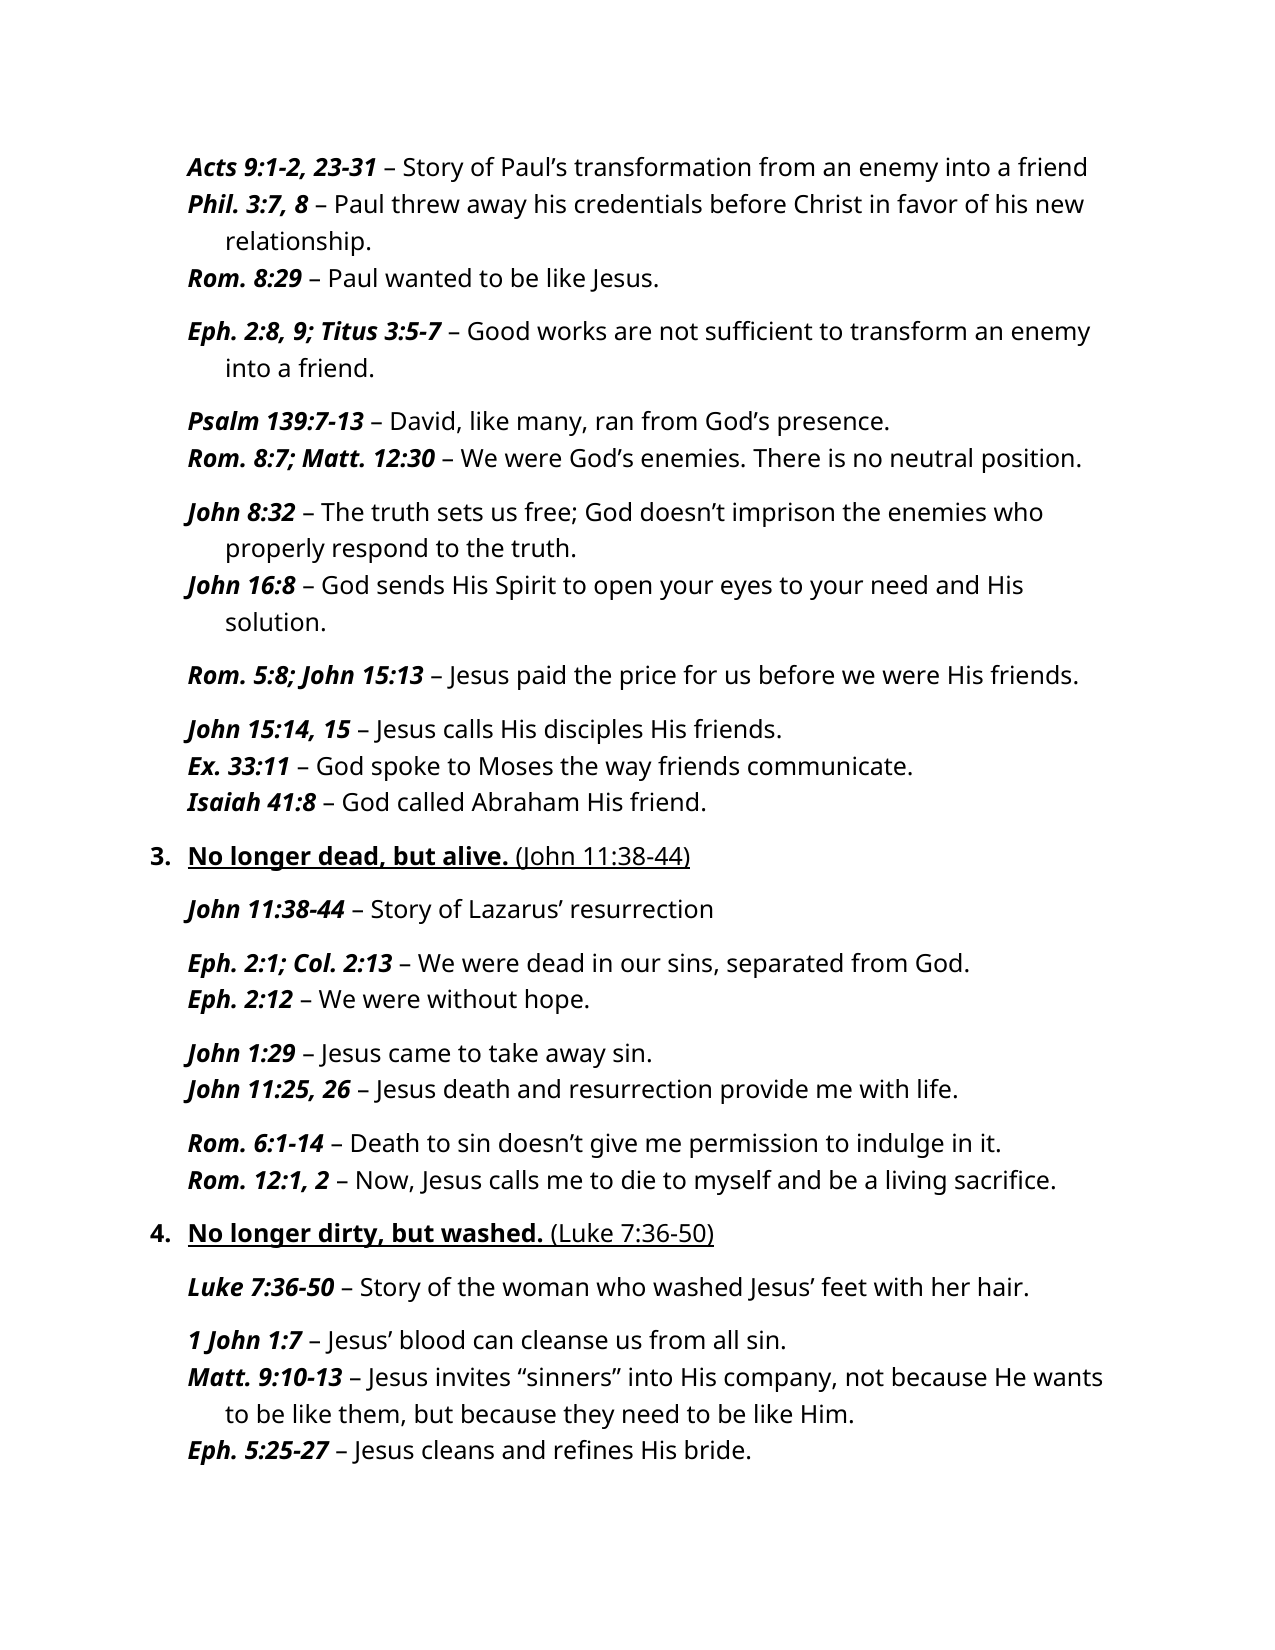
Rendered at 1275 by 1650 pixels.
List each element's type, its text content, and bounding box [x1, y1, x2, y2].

text John 1:29 – Jesus came to take away sin. [187, 1035, 1125, 1069]
text Isaiah 41:8 – God called Abraham His friend. [187, 785, 1125, 819]
text Matt. 9:10-13 – Jesus invites “sinners” into His company, not because He wants to be like them, but because they need to be like Him. [187, 1359, 1125, 1430]
text Psalm 139:7-13 – David, like many, ran from God’s presence. [187, 404, 1125, 438]
text John 8:32 – The truth sets us free; God doesn’t imprison the enemies who properly respond to the truth. [187, 494, 1125, 565]
text Eph. 2:12 – We were without hope. [187, 982, 1125, 1016]
text Rom. 8:29 – Paul wanted to be like Jesus. [187, 260, 1125, 294]
text Acts 9:1-2, 23-31 – Story of Paul’s transformation from an enemy into a friend [187, 150, 1125, 184]
text 1 John 1:7 – Jesus’ blood can cleanse us from all sin. [187, 1323, 1125, 1357]
text John 11:38-44 – Story of Lazarus’ resurrection [187, 892, 1125, 926]
text Eph. 2:8, 9; Titus 3:5-7 – Good works are not sufficient to transform an enemy into a friend. [187, 314, 1125, 384]
list No longer dirty, but washed. (Luke 7:36-50) [150, 1216, 1125, 1250]
text John 15:14, 15 – Jesus calls His disciples His friends. [187, 711, 1125, 745]
text Ex. 33:11 – God spoke to Moses the way friends communicate. [187, 748, 1125, 782]
text Rom. 6:1-14 – Death to sin doesn’t give me permission to indulge in it. [187, 1126, 1125, 1160]
text Eph. 5:25-27 – Jesus cleans and refines His bride. [187, 1433, 1125, 1467]
text Phil. 3:7, 8 – Paul threw away his credentials before Christ in favor of his new relationship. [187, 187, 1125, 258]
text Eph. 2:1; Col. 2:13 – We were dead in our sins, separated from God. [187, 945, 1125, 979]
list No longer dead, but alive. (John 11:38-44) [150, 838, 1125, 872]
text Rom. 8:7; Matt. 12:30 – We were God’s enemies. There is no neutral position. [187, 441, 1125, 475]
text Rom. 5:8; John 15:13 – Jesus paid the price for us before we were His friends. [187, 658, 1125, 692]
text John 16:8 – God sends His Spirit to open your eyes to your need and His solution. [187, 568, 1125, 638]
text Luke 7:36-50 – Story of the woman who washed Jesus’ feet with her hair. [187, 1269, 1125, 1303]
text John 11:25, 26 – Jesus death and resurrection provide me with life. [187, 1072, 1125, 1106]
text Rom. 12:1, 2 – Now, Jesus calls me to die to myself and be a living sacrifice. [187, 1162, 1125, 1196]
